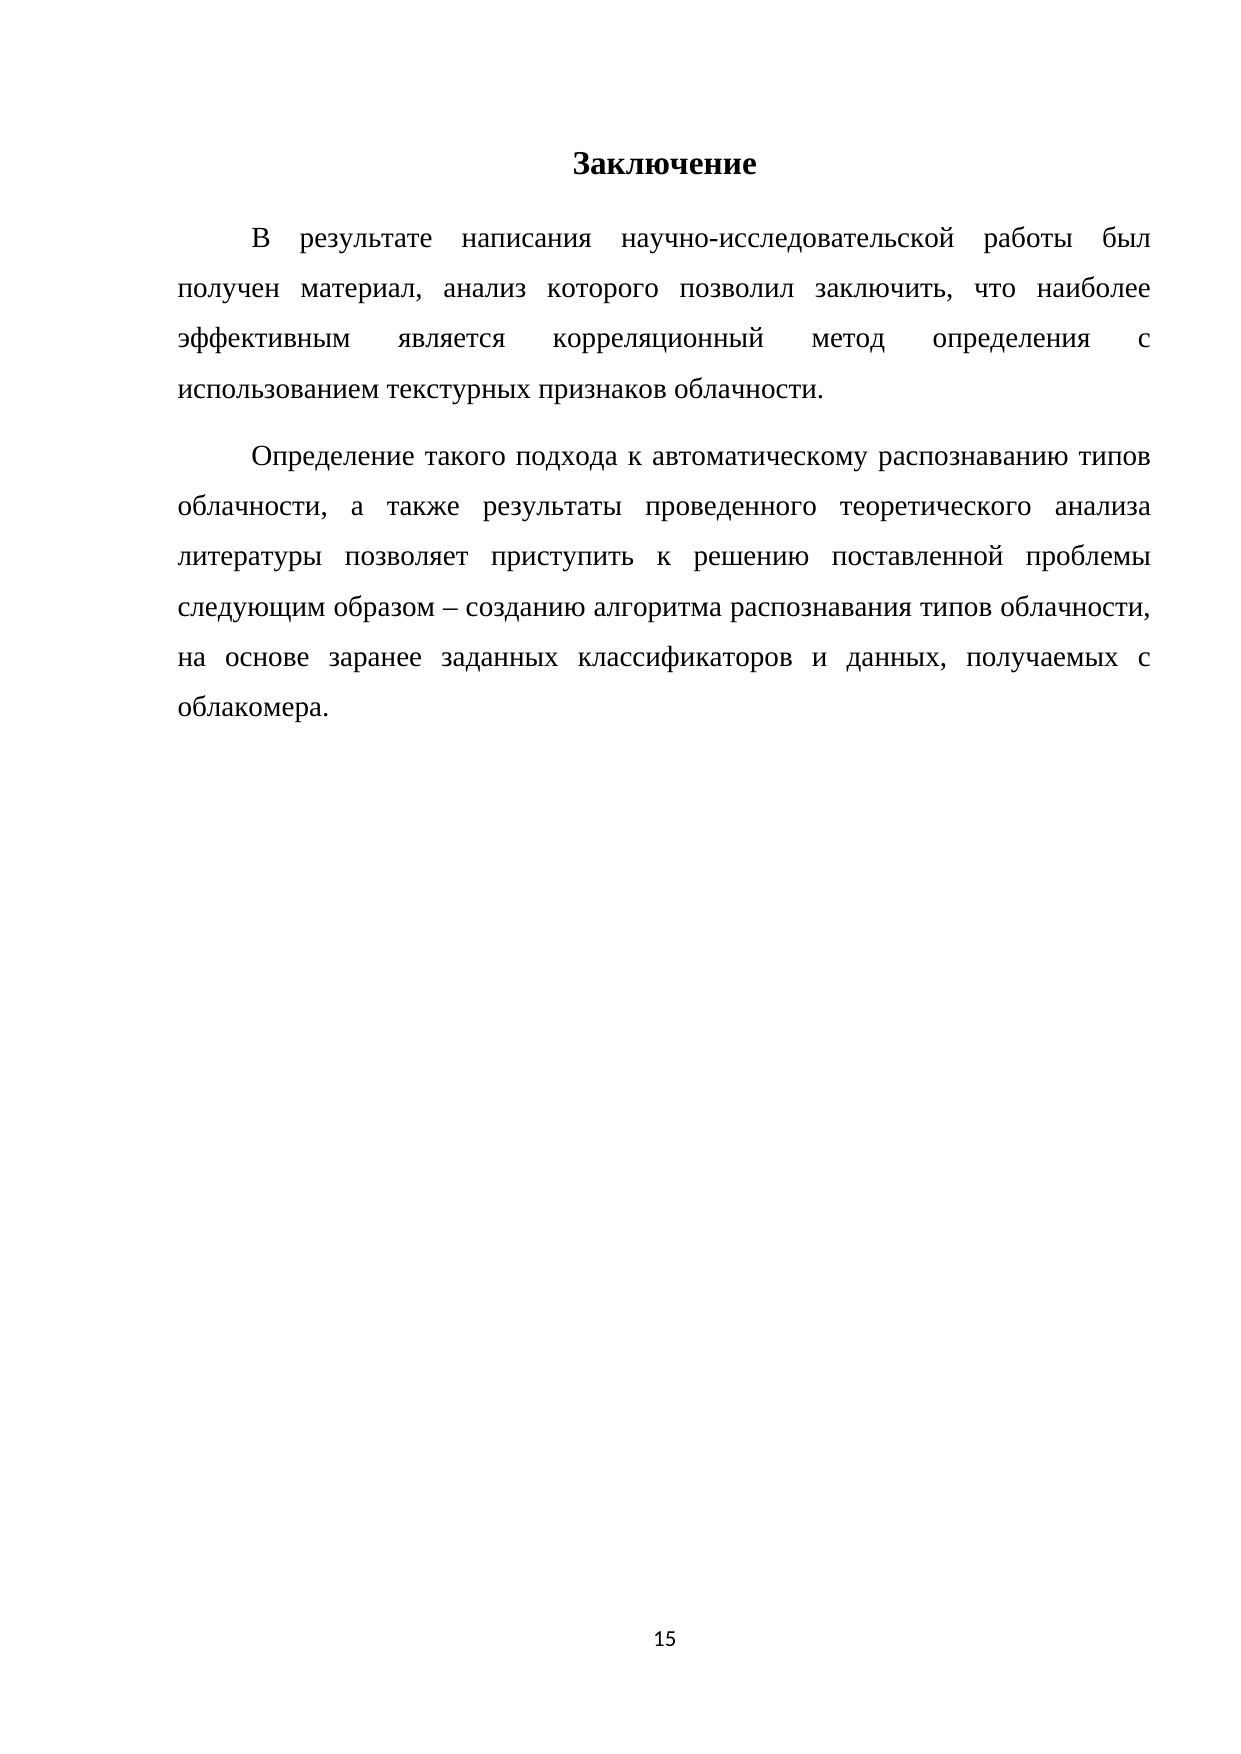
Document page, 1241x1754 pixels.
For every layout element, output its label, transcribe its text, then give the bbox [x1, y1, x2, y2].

text Определение такого подхода к автоматическому распознаванию типов облачности, а также результаты проведенного теоретического анализа литературы позволяет приступить к решению поставленной проблемы следующим образом – созданию алгоритма распознавания типов облачности, на основе заранее заданных классификаторов и данных, получаемых с облакомера. [177, 438, 1152, 723]
subtitle Заключение [177, 143, 1152, 181]
text В результате написания научно-исследовательской работы был получен материал, анализ которого позволил заключить, что наиболее эффективным является корреляционный метод определения с использованием текстурных признаков облачности. [177, 220, 1152, 404]
